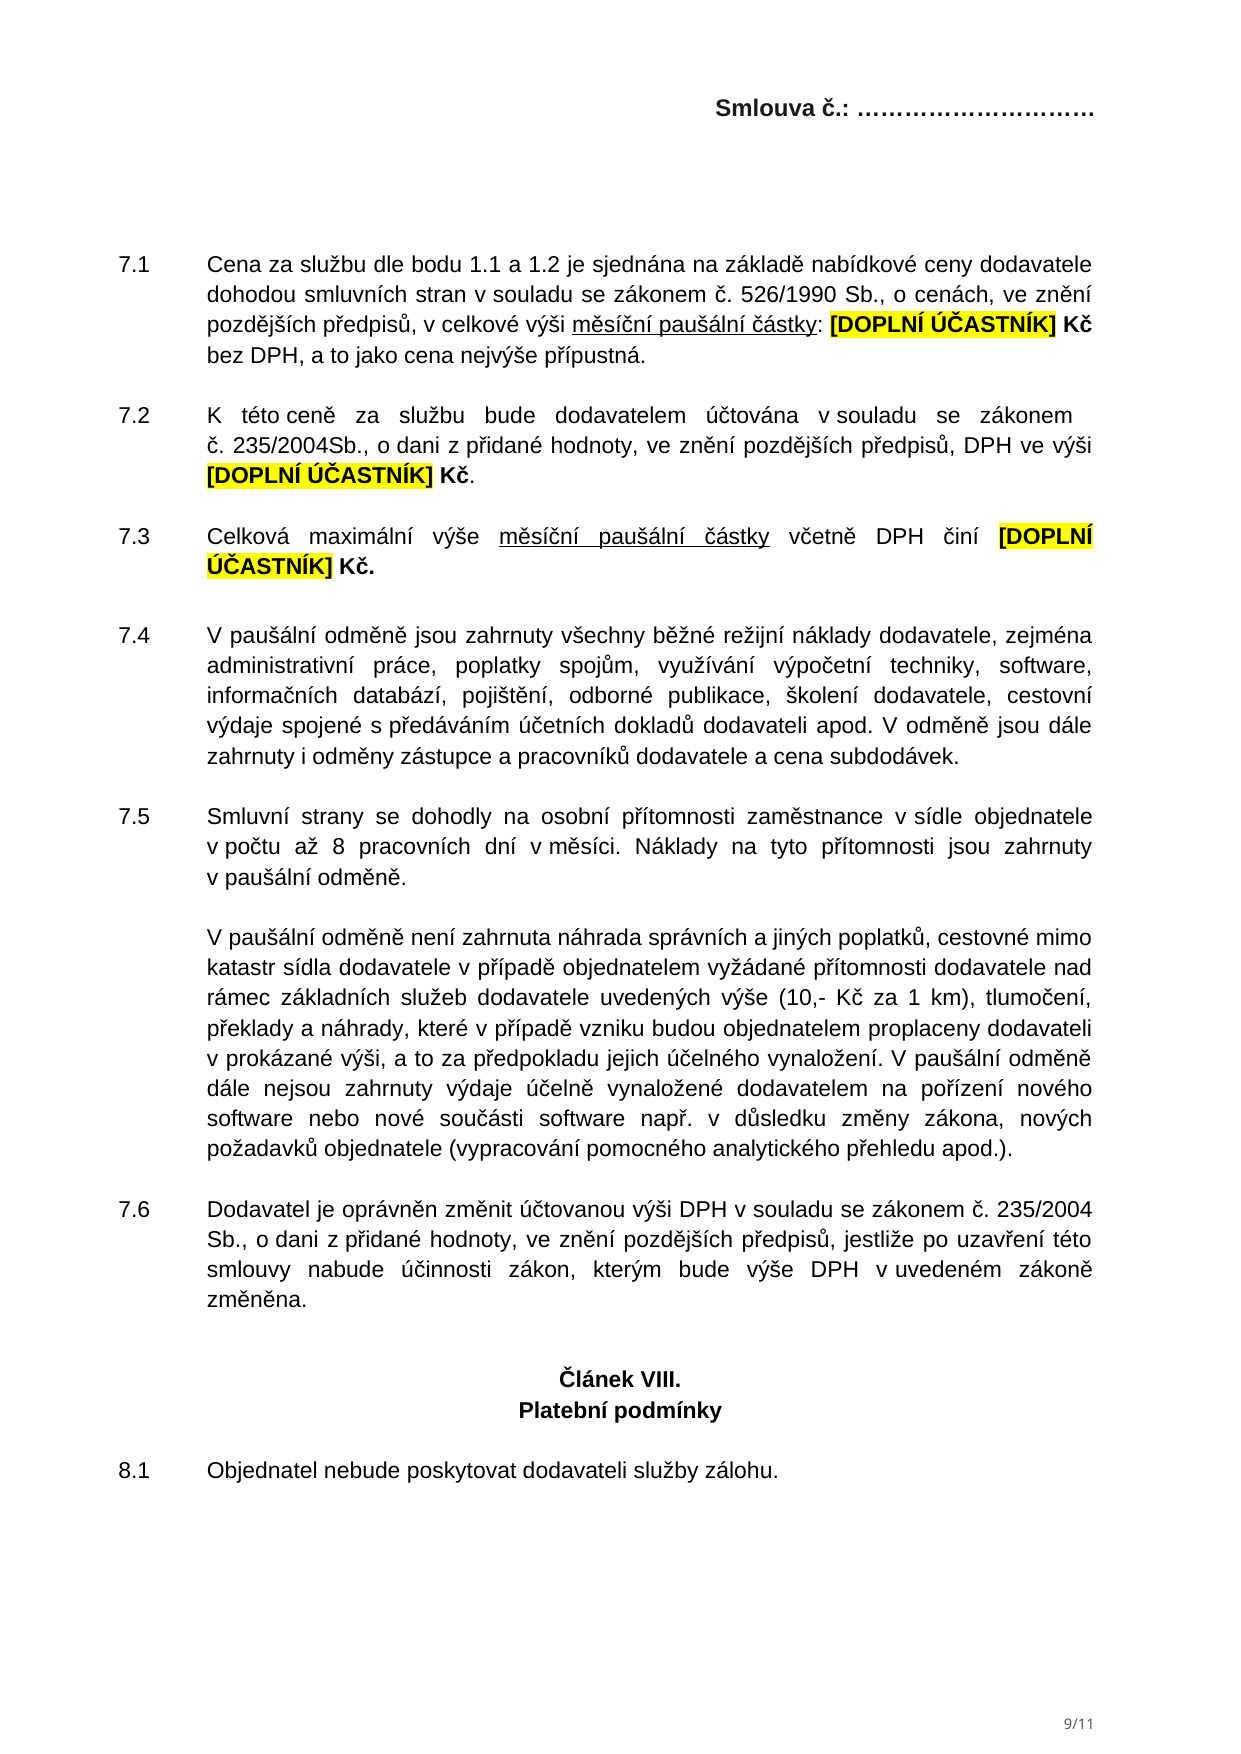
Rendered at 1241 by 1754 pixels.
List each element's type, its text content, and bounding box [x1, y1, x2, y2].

list Cena za službu dle bodu 1.1 a 1.2 je sjednána na základě nabídkové ceny dodavatele dohodou smluvních stran v souladu se zákonem č. 526/1990 Sb., o cenách, ve znění pozdějších předpisů, v celkové výši měsíční paušální částky: [DOPLNÍ ÚČASTNÍK] Kč bez DPH, a to jako cena nejvýše přípustná. [118, 251, 1093, 368]
list Celková maximální výše měsíční paušální částky včetně DPH činí [DOPLNÍ ÚČASTNÍK] Kč. [118, 523, 1093, 579]
text Platební podmínky [148, 1397, 1093, 1423]
list Smluvní strany se dohodly na osobní přítomnosti zaměstnance v sídle objednatele v počtu až 8 pracovních dní v měsíci. Náklady na tyto přítomnosti jsou zahrnuty v paušální odměně. [118, 803, 1093, 890]
list K této ceně za službu bude dodavatelem účtována v souladu se zákonem č. 235/2004Sb., o dani z přidané hodnoty, ve znění pozdějších předpisů, DPH ve výši [DOPLNÍ ÚČASTNÍK] Kč. [118, 402, 1093, 489]
text Článek VIII. [148, 1366, 1093, 1393]
list V paušální odměně není zahrnuta náhrada správních a jiných poplatků, cestovné mimo katastr sídla dodavatele v případě objednatelem vyžádané přítomnosti dodavatele nad rámec základních služeb dodavatele uvedených výše (10,- Kč za 1 km), tlumočení, překlady a náhrady, které v případě vzniku budou objednatelem proplaceny dodavateli v prokázané výši, a to za předpokladu jejich účelného vynaložení. V paušální odměně dále nejsou zahrnuty výdaje účelně vynaložené dodavatelem na pořízení nového software nebo nové součásti software např. v důsledku změny zákona, nových požadavků objednatele (vypracování pomocného analytického přehledu apod.). [207, 924, 1093, 1162]
list Dodavatel je oprávněn změnit účtovanou výši DPH v souladu se zákonem č. 235/2004 Sb., o dani z přidané hodnoty, ve znění pozdějších předpisů, jestliže po uzavření této smlouvy nabude účinnosti zákon, kterým bude výše DPH v uvedeném zákoně změněna. [118, 1196, 1093, 1313]
list V paušální odměně jsou zahrnuty všechny běžné režijní náklady dodavatele, zejména administrativní práce, poplatky spojům, využívání výpočetní techniky, software, informačních databází, pojištění, odborné publikace, školení dodavatele, cestovní výdaje spojené s předáváním účetních dokladů dodavateli apod. V odměně jsou dále zahrnuty i odměny zástupce a pracovníků dodavatele a cena subdodávek. [118, 622, 1093, 769]
list Objednatel nebude poskytovat dodavateli služby zálohu. [118, 1457, 1093, 1483]
